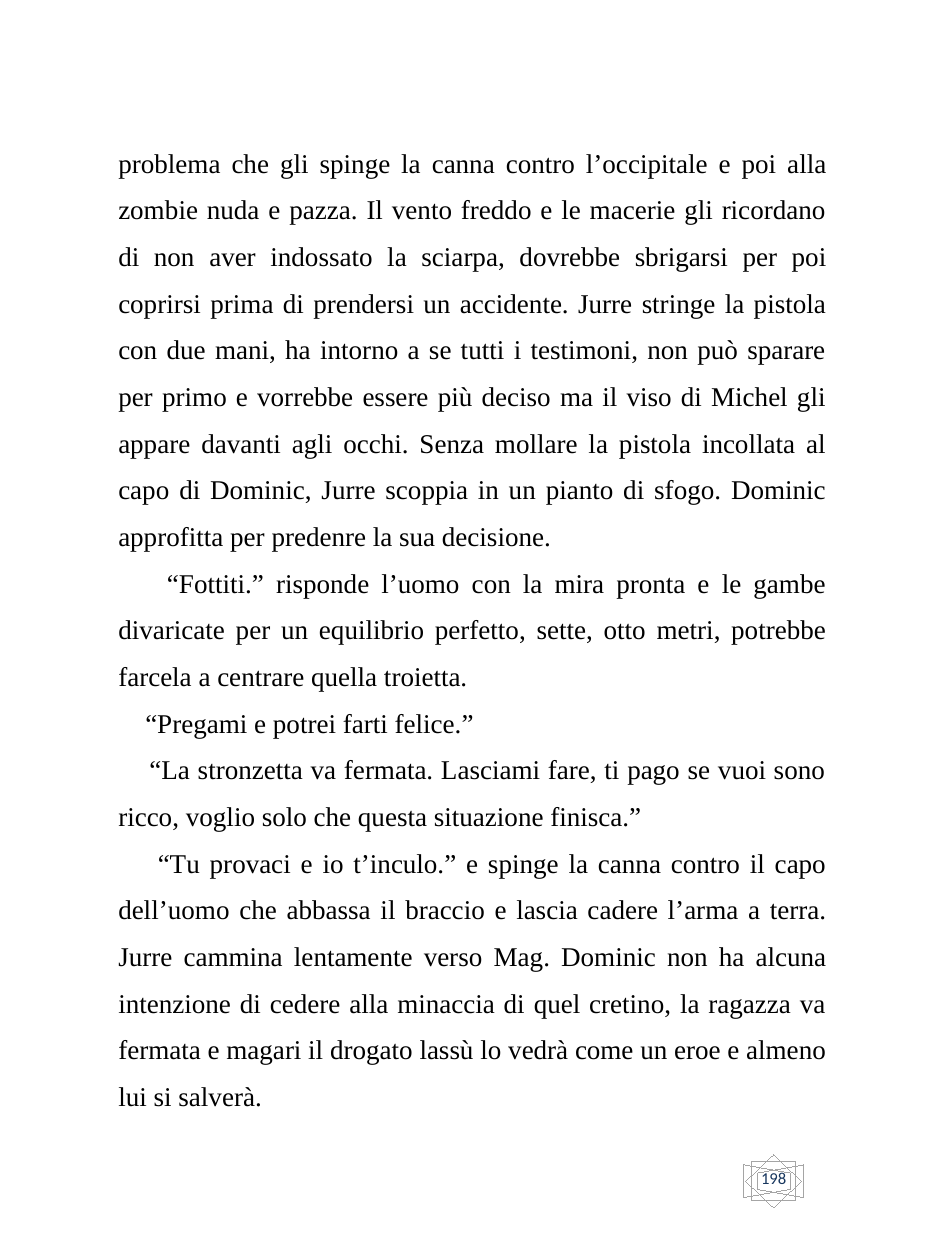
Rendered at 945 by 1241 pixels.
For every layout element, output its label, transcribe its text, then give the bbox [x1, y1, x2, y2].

text “Tu provaci e io t’inculo.” e spinge la canna contro il capo dell’uomo che abbassa il braccio e lascia cadere l’arma a terra. Jurre cammina lentamente verso Mag. Dominic non ha alcuna intenzione di cedere alla minaccia di quel cretino, la ragazza va fermata e magari il drogato lassù lo vedrà come un eroe e almeno lui si salverà. [118, 848, 827, 1112]
text “Fottiti.” risponde l’uomo con la mira pronta e le gambe divaricate per un equilibrio perfetto, sette, otto metri, potrebbe farcela a centrare quella troietta. [118, 568, 827, 692]
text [118, 148, 827, 552]
text “Pregami e potrei farti felice.” [118, 708, 827, 739]
text “La stronzetta va fermata. Lasciami fare, ti pago se vuoi sono ricco, voglio solo che questa situazione finisca.” [118, 754, 827, 832]
